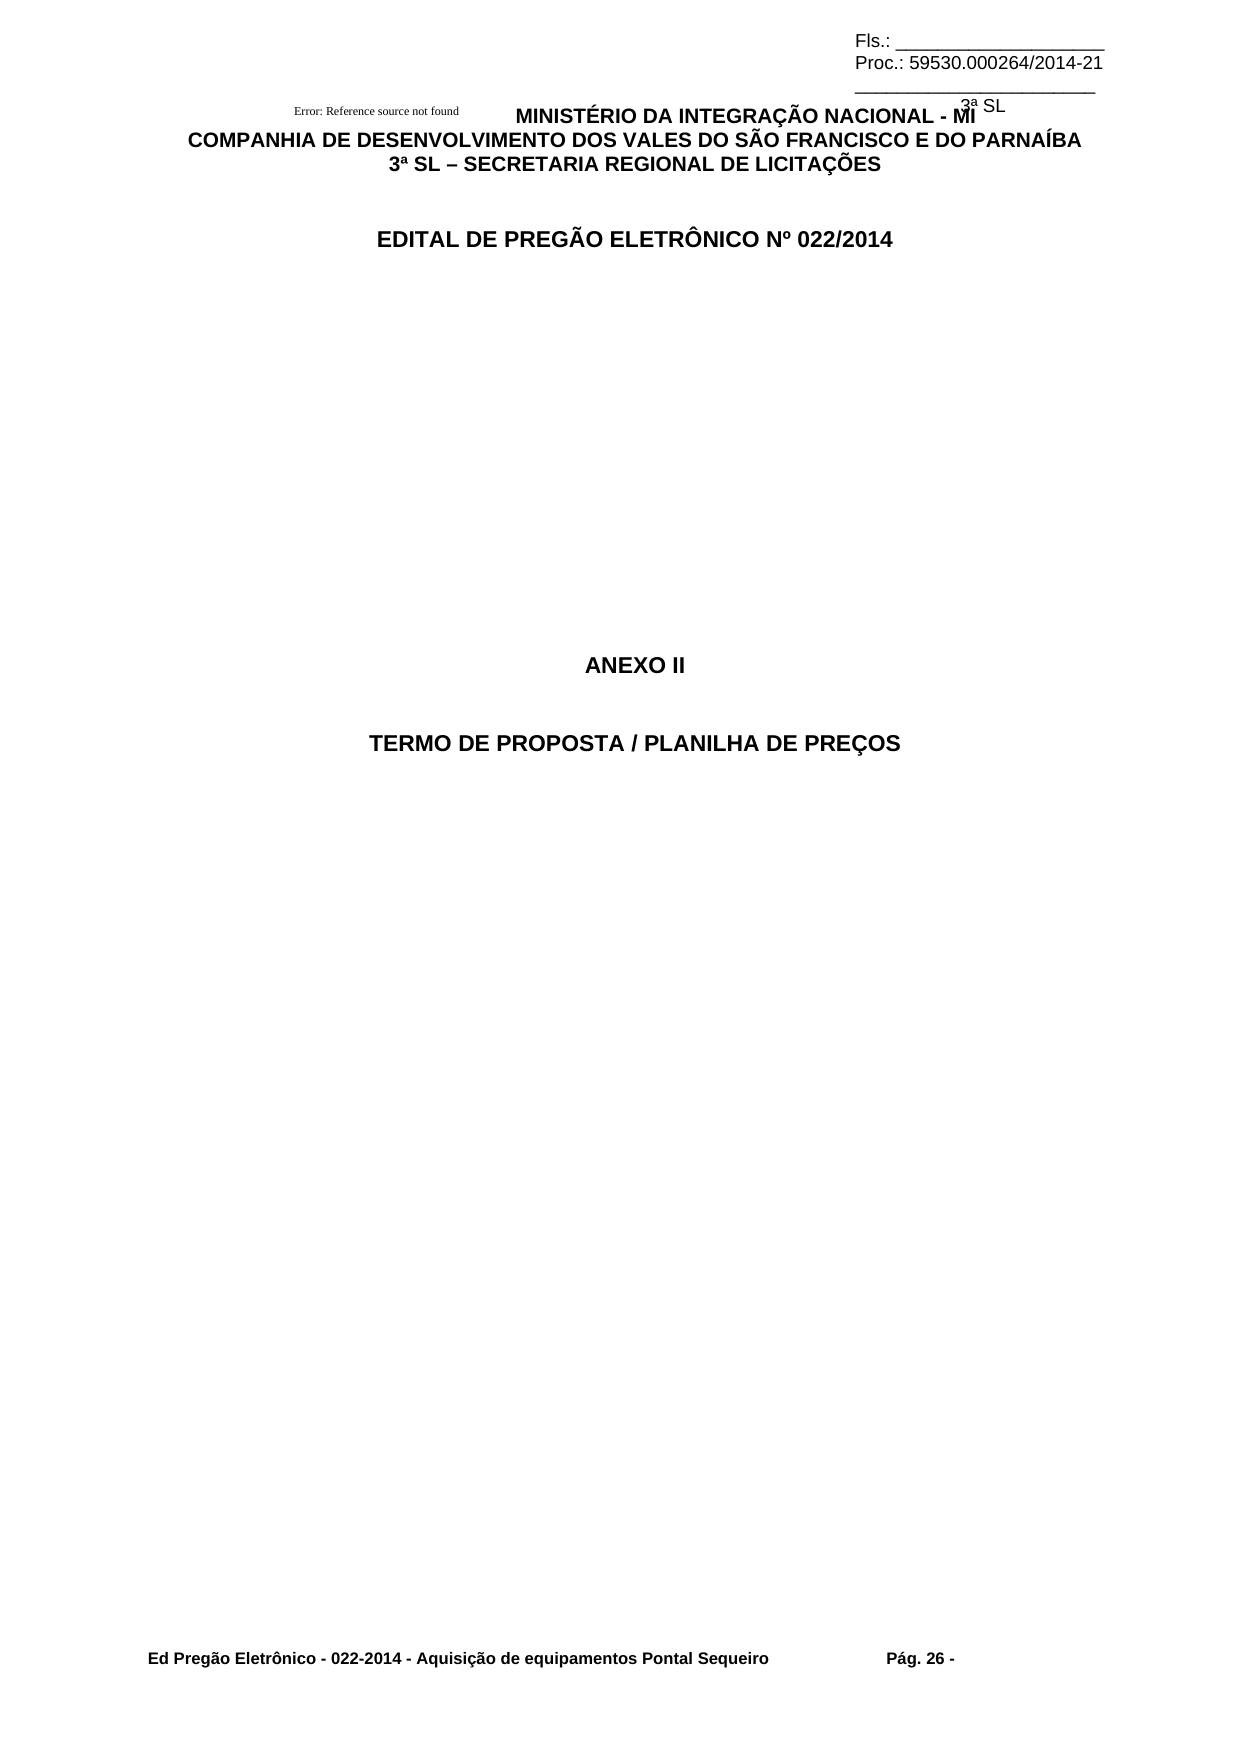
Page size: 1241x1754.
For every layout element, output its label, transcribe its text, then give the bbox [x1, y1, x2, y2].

text TERMO DE PROPOSTA / PLANILHA DE PREÇOS [148, 730, 1122, 756]
text ANEXO II [148, 652, 1122, 678]
text EDITAL DE PREGÃO ELETRÔNICO Nº 022/2014 [148, 226, 1122, 253]
